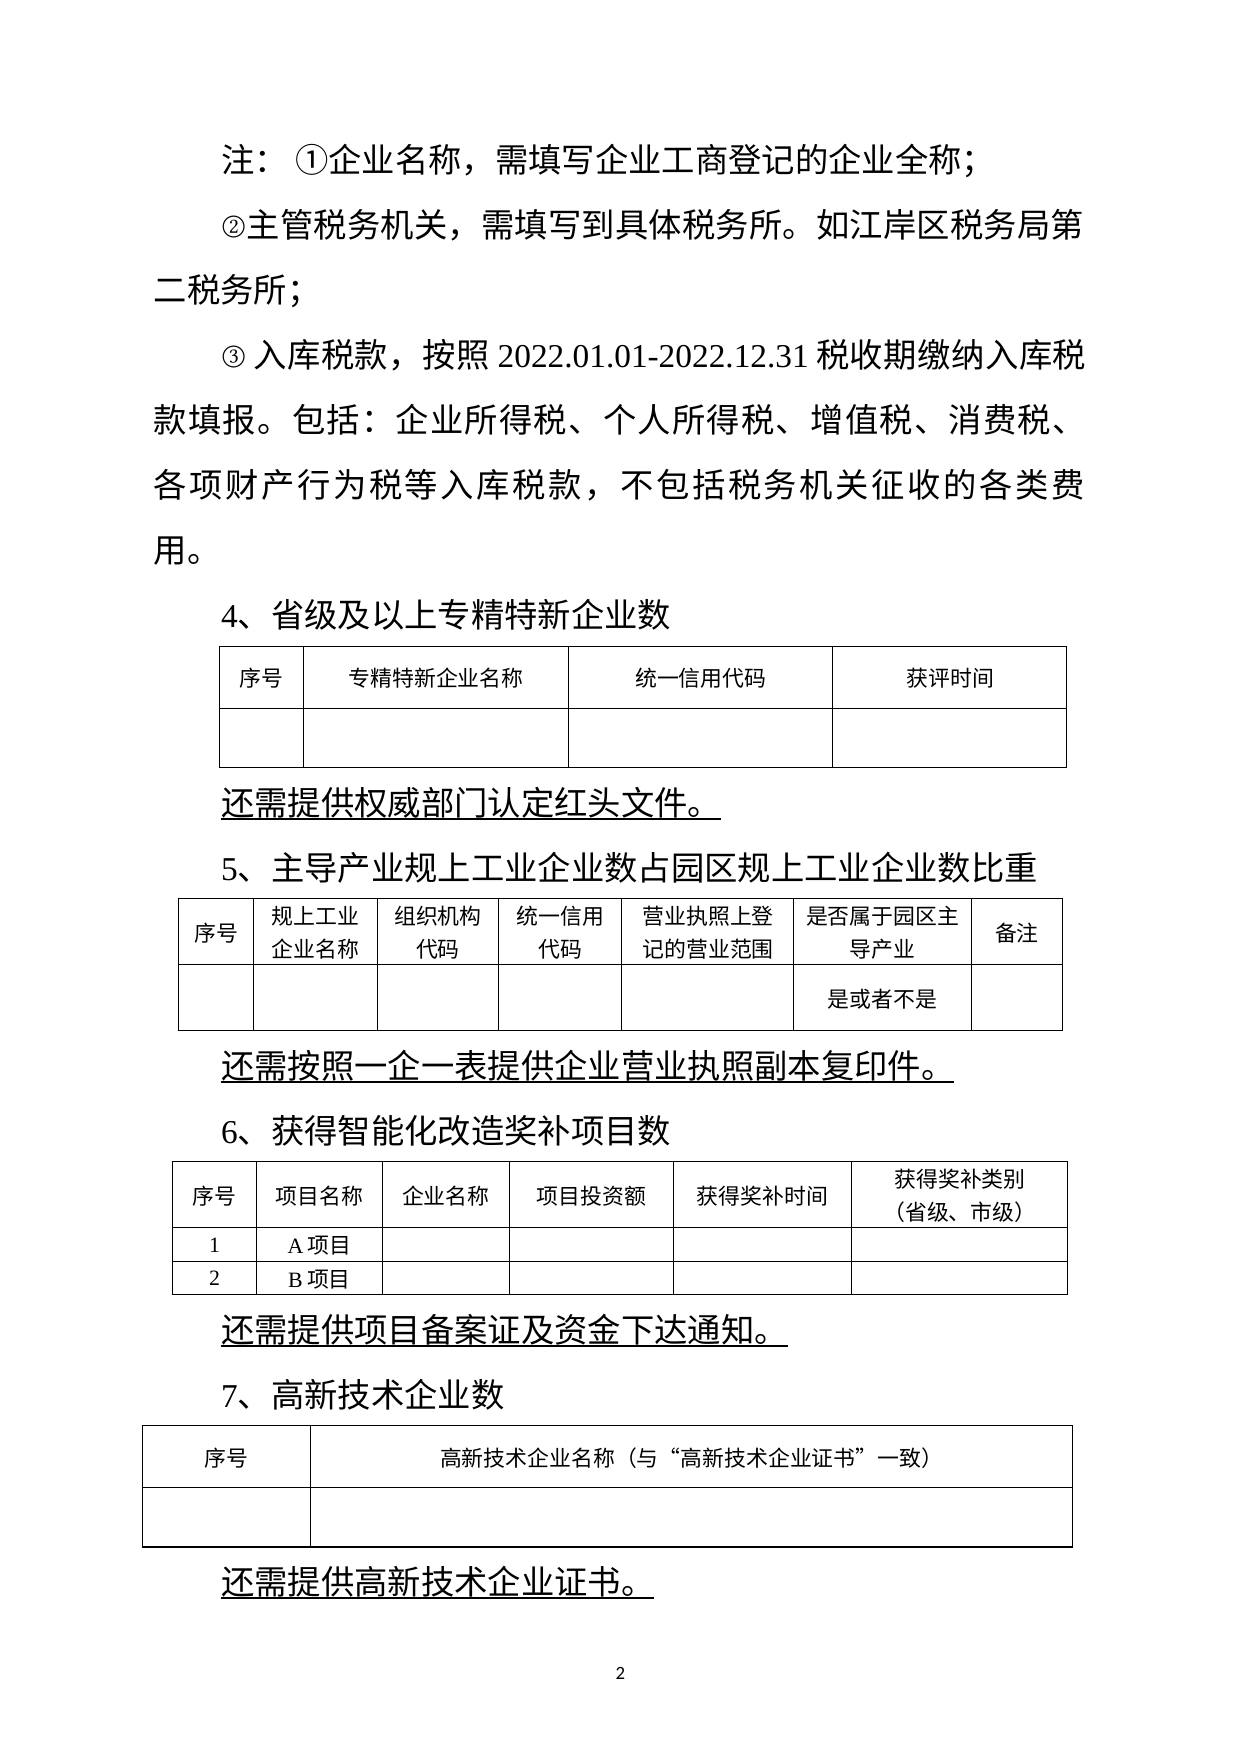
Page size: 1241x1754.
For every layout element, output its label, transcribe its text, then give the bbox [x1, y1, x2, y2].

table_cell 2 [173, 1262, 256, 1294]
table_cell [510, 1262, 673, 1294]
table_header 序号 [220, 647, 303, 707]
text 6、获得智能化改造奖补项目数 [153, 1096, 1087, 1161]
text 5、主导产业规上工业企业数占园区规上工业企业数比重 [153, 833, 1087, 898]
table_header 规上工业企业名称 [254, 899, 377, 964]
table_cell [383, 1228, 509, 1261]
table_cell [972, 965, 1062, 1030]
table_cell [674, 1228, 851, 1261]
text 还需提供高新技术企业证书。 [153, 1547, 1087, 1612]
table_header 序号 [179, 899, 253, 964]
text 注： ①企业名称，需填写企业工商登记的企业全称； [153, 126, 1087, 191]
table_cell [179, 965, 253, 1030]
table_header 高新技术企业名称（与“高新技术企业证书”一致） [311, 1426, 1072, 1487]
table_cell [622, 965, 793, 1030]
table_header 专精特新企业名称 [304, 647, 568, 707]
table_cell [510, 1228, 673, 1261]
text 还需按照一企一表提供企业营业执照副本复印件。 [153, 1031, 1087, 1096]
table_cell [311, 1488, 1072, 1546]
table_cell 1 [173, 1228, 256, 1261]
table_cell 是或者不是 [794, 965, 971, 1030]
table_cell [499, 965, 621, 1030]
table_header 序号 [143, 1426, 310, 1487]
table_cell [569, 709, 832, 767]
table_cell A项目 [257, 1228, 382, 1261]
text 7、高新技术企业数 [153, 1360, 1087, 1425]
table_cell [254, 965, 377, 1030]
table_cell [674, 1262, 851, 1294]
table_cell [833, 709, 1066, 767]
table_header 企业名称 [383, 1162, 509, 1227]
table_header 统一信用代码 [569, 647, 832, 707]
table_header 组织机构代码 [378, 899, 498, 964]
text 还需提供权威部门认定红头文件。 [153, 768, 1087, 833]
table_header 是否属于园区主导产业 [794, 899, 971, 964]
table_cell [304, 709, 568, 767]
text 4、省级及以上专精特新企业数 [153, 581, 1087, 646]
table_header 营业执照上登记的营业范围 [622, 899, 793, 964]
table_cell [143, 1488, 310, 1546]
table_header 获得奖补类别 （省级、市级） [852, 1162, 1067, 1227]
text 还需提供项目备案证及资金下达通知。 [153, 1295, 1087, 1360]
table_header 备注 [972, 899, 1062, 964]
table_cell [378, 965, 498, 1030]
table_header 项目名称 [257, 1162, 382, 1227]
text ③入库税款，按照2022.01.01-2022.12.31税收期缴纳入库税款填报。包括：企业所得税、个人所得税、增值税、消费税、各项财产行为税等入库税款，不包括税务机关征收的各类费用。 [153, 321, 1087, 581]
table_header 获评时间 [833, 647, 1066, 707]
text ②主管税务机关，需填写到具体税务所。如江岸区税务局第二税务所； [153, 191, 1087, 321]
table_header 统一信用代码 [499, 899, 621, 964]
table_cell [852, 1262, 1067, 1294]
table_cell [852, 1228, 1067, 1261]
table_cell [383, 1262, 509, 1294]
table_header 项目投资额 [510, 1162, 673, 1227]
table_header 获得奖补时间 [674, 1162, 851, 1227]
table_cell [220, 709, 303, 767]
table_header 序号 [173, 1162, 256, 1227]
table_cell B项目 [257, 1262, 382, 1294]
